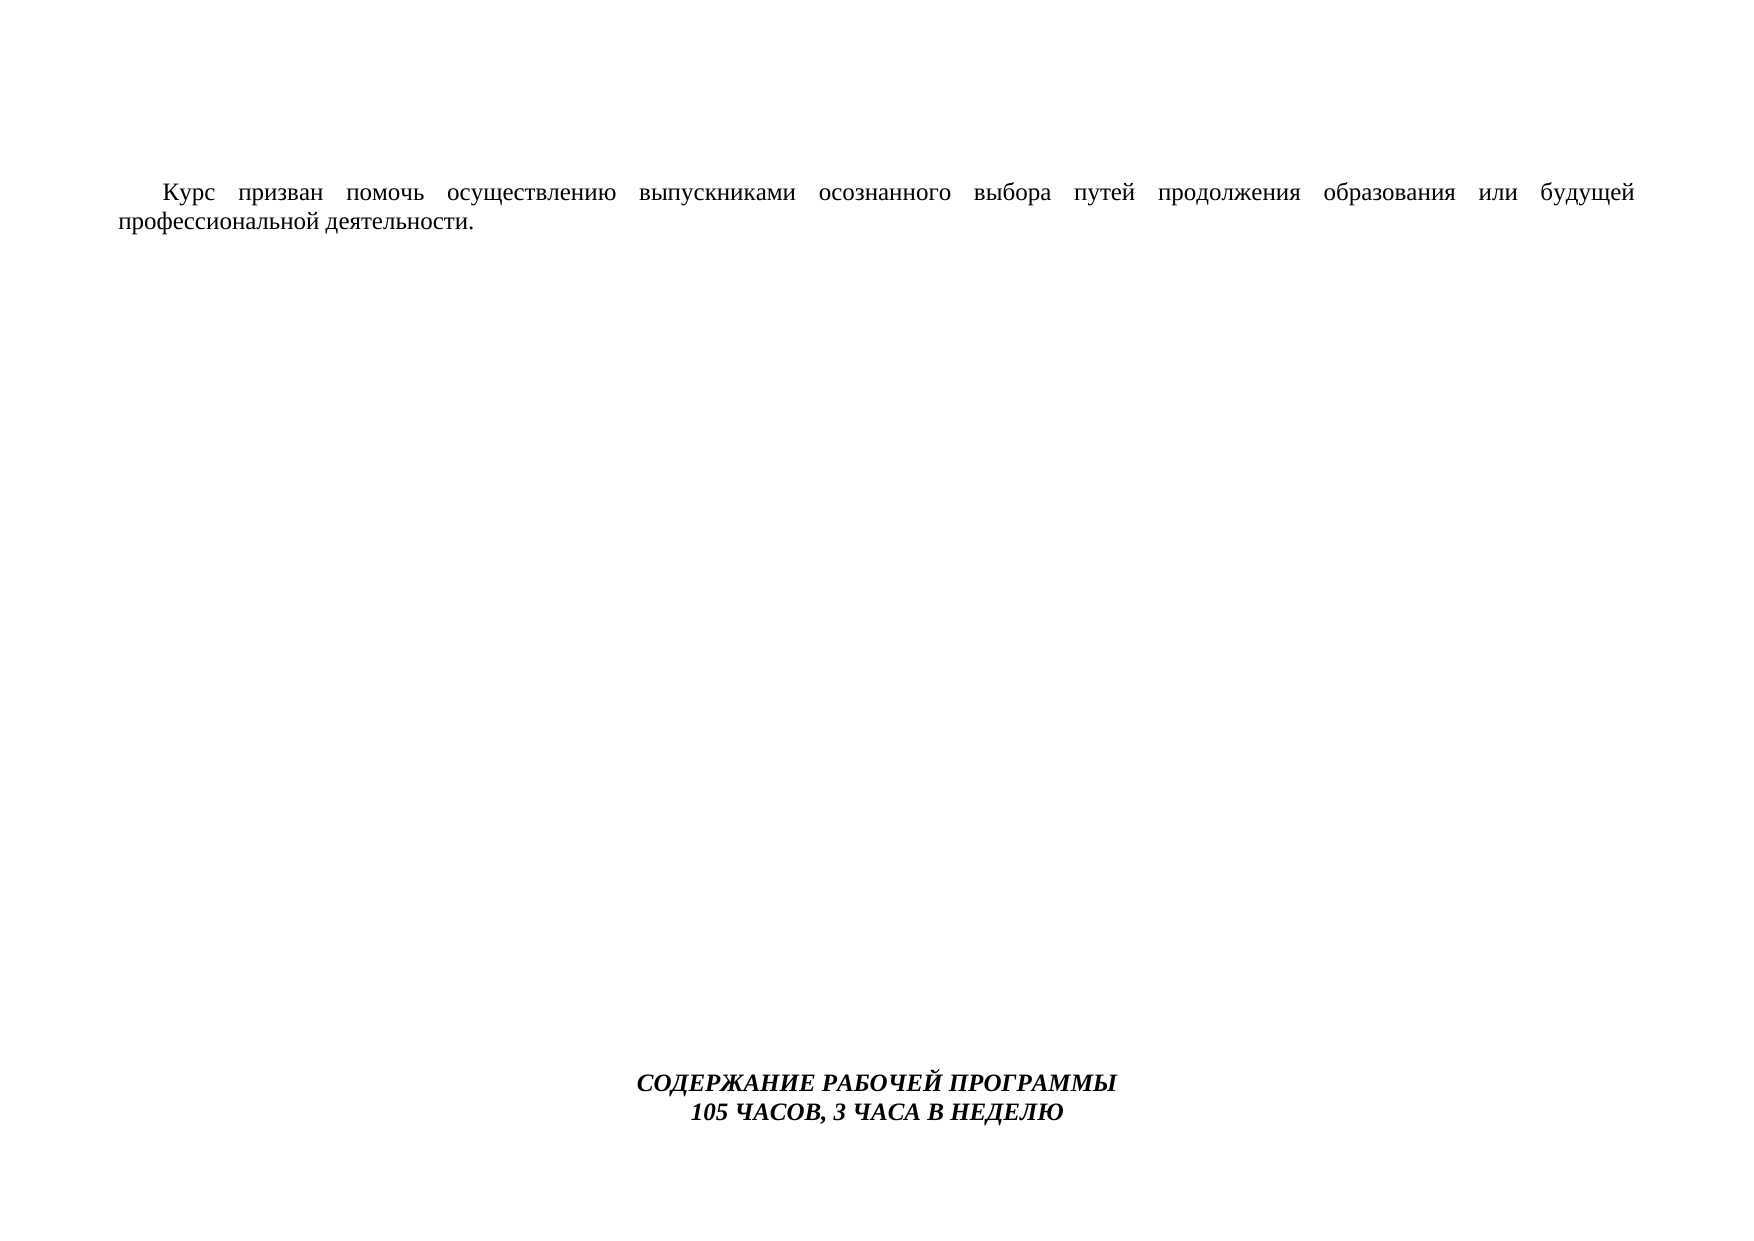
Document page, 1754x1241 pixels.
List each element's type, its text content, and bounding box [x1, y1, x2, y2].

text СОДЕРЖАНИЕ РАБОЧЕЙ ПРОГРАММЫ [118, 1068, 1636, 1097]
text Курс призван помочь осуществлению выпускниками осознанного выбора путей продолжения образования или будущей профессиональной деятельности. [118, 177, 1636, 235]
text 105 ЧАСОВ, 3 ЧАСА В НЕДЕЛЮ [118, 1097, 1636, 1126]
